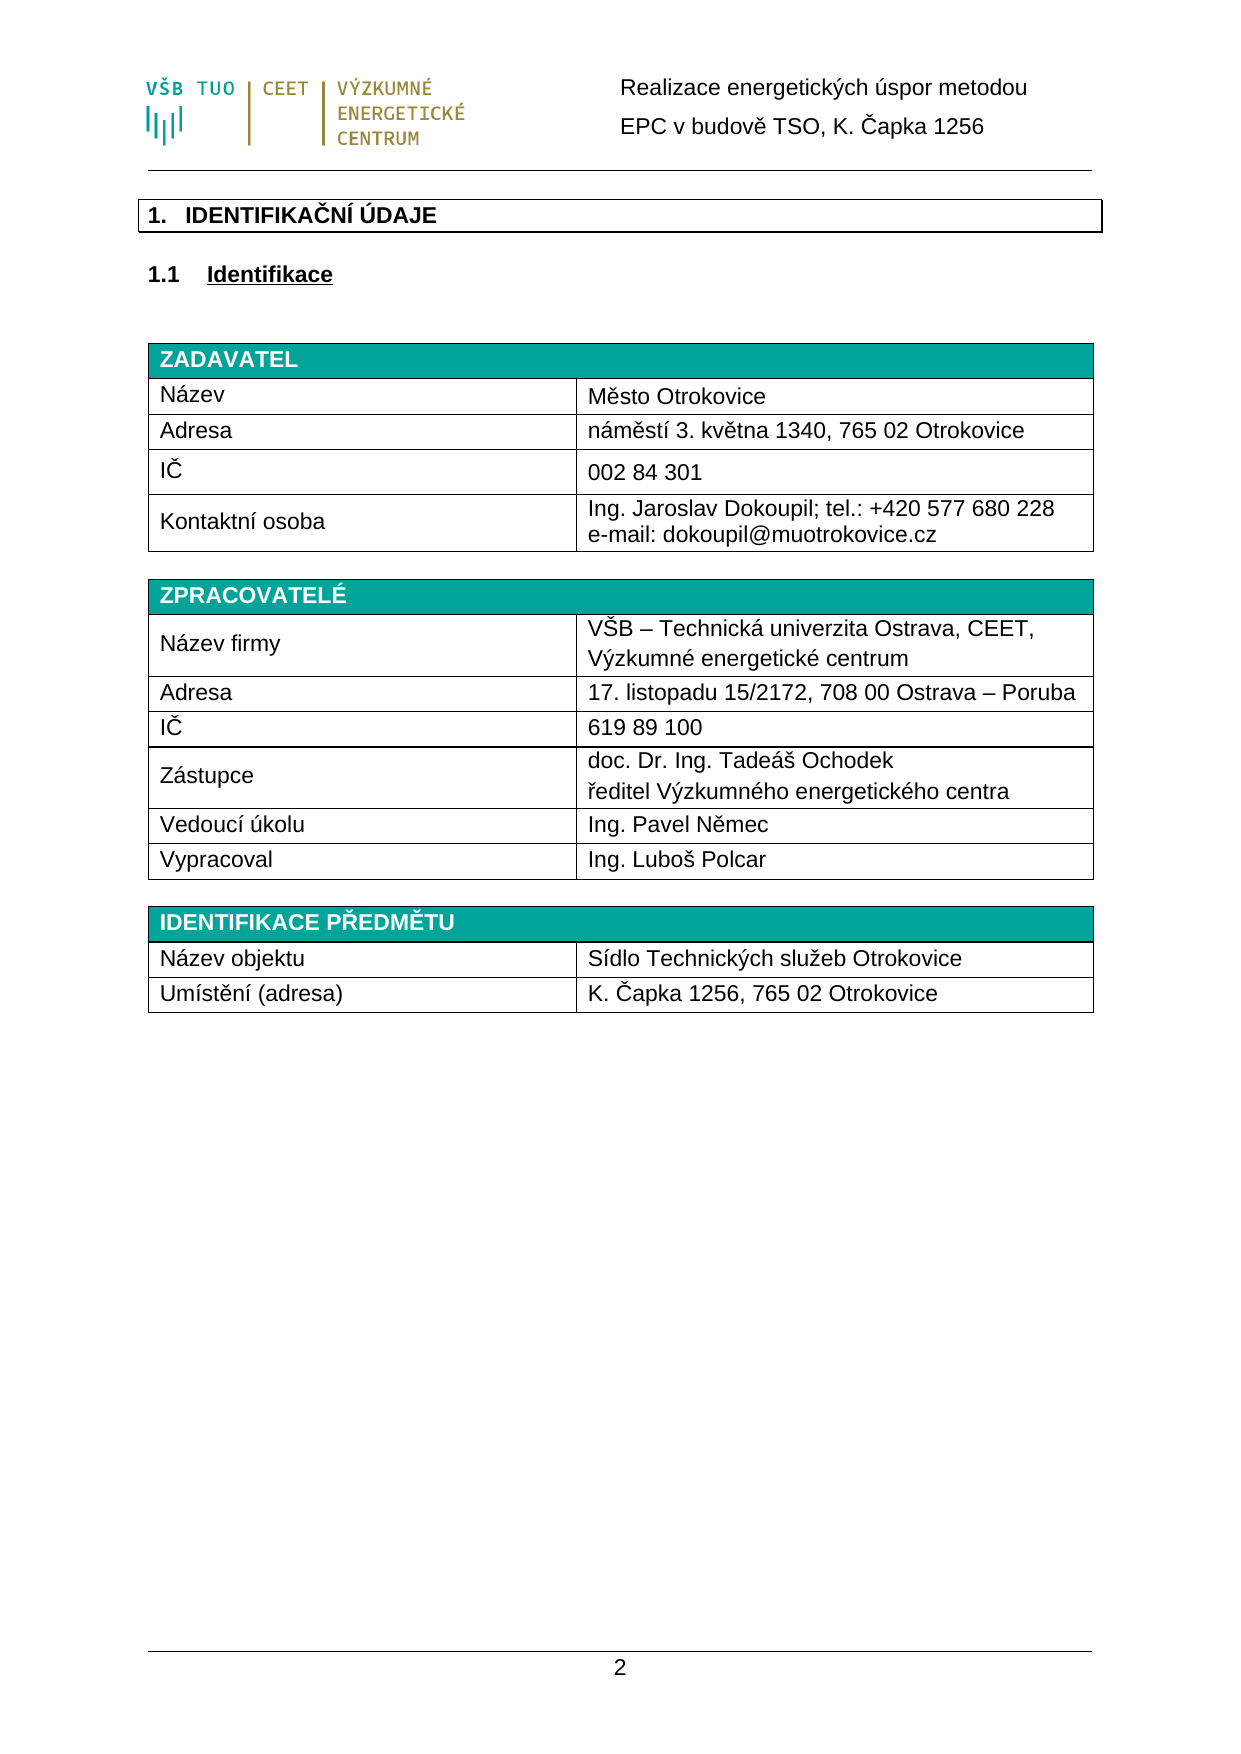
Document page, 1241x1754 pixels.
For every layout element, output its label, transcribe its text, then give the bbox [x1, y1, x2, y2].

table_cell Sídlo Technických služeb Otrokovice [577, 943, 1093, 977]
table_cell Adresa [149, 415, 576, 449]
table_cell Kontaktní osoba [149, 495, 576, 551]
table_header ZADAVATEL [149, 344, 1093, 378]
table_cell Adresa [149, 677, 576, 711]
picture [128, 73, 489, 163]
text Identifikace [148, 261, 1092, 288]
table_cell VŠB – Technická univerzita Ostrava, CEET, Výzkumné energetické centrum [577, 615, 1093, 676]
table_cell Vypracoval [149, 844, 576, 879]
table_cell 619 89 100 [577, 712, 1093, 746]
table_cell náměstí 3. května 1340, 765 02 Otrokovice [577, 415, 1093, 449]
table_cell Název [149, 379, 576, 413]
table_header IDENTIFIKACE PŘEDMĚTU [149, 907, 1093, 941]
text Identifikační údaje [139, 200, 1101, 231]
table_cell Název objektu [149, 943, 576, 977]
table_cell Název firmy [149, 615, 576, 676]
table_cell K. Čapka 1256, 765 02 Otrokovice [577, 978, 1093, 1012]
table_cell IČ [149, 712, 576, 746]
table_cell Ing. Luboš Polcar [577, 844, 1093, 879]
table_cell Město Otrokovice [577, 379, 1093, 413]
table_cell 002 84 301 [577, 450, 1093, 494]
table_header ZPRACOVATELÉ [149, 580, 1093, 614]
table_cell Ing. Jaroslav Dokoupil; tel.: +420 577 680 228 e-mail: dokoupil@muotrokovice.cz [577, 495, 1093, 551]
table_cell Umístění (adresa) [149, 978, 576, 1012]
table_cell Zástupce [149, 748, 576, 808]
table_cell 17. listopadu 15/2172, 708 00 Ostrava – Poruba [577, 677, 1093, 711]
table_cell doc. Dr. Ing. Tadeáš Ochodek ředitel Výzkumného energetického centra [577, 748, 1093, 808]
table_cell Vedoucí úkolu [149, 809, 576, 843]
table_cell Ing. Pavel Němec [577, 809, 1093, 843]
table_cell IČ [149, 450, 576, 494]
